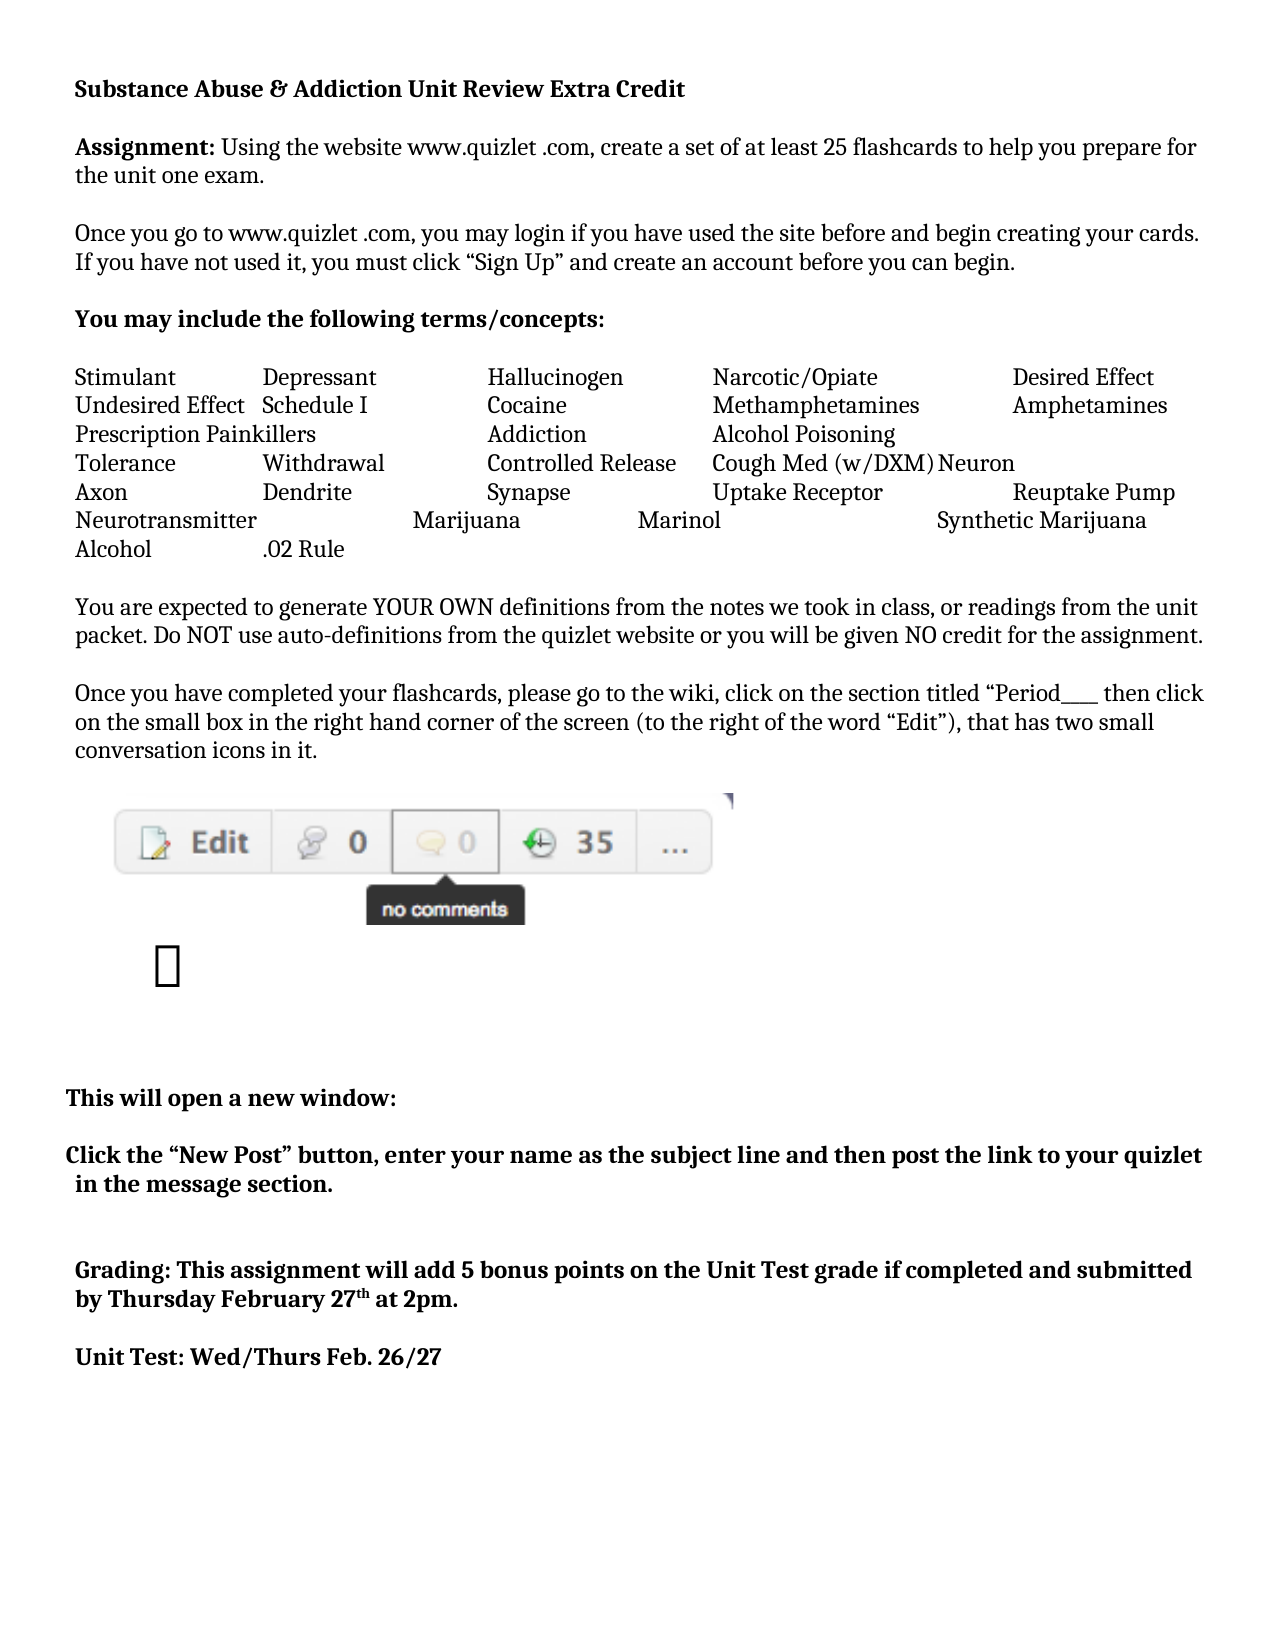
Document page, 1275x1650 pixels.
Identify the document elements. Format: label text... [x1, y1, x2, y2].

text Tolerance Withdrawal Controlled Release Cough Med (w/DXM) Neuron [75, 449, 1209, 477]
text Once you go to www.quizlet .com, you may login if you have used the site before and begin creating your cards. If you have not used it, you must click “Sign Up” and create an account before you can begin. [75, 219, 1209, 276]
text Unit Test: Wed/Thurs Feb. 26/27 [75, 1343, 1209, 1371]
text Substance Abuse & Addiction Unit Review Extra Credit [75, 75, 1209, 104]
text Grading: This assignment will add 5 bonus points on the Unit Test grade if completed and submitted by Thursday February 27th at 2pm. [75, 1256, 1209, 1314]
text Undesired Effect Schedule I Cocaine Methamphetamines Amphetamines [75, 391, 1209, 420]
text Assignment: Using the website www.quizlet .com, create a set of at least 25 flashcards to help you prepare for the unit one exam. [75, 132, 1209, 190]
text Click the “New Post” button, enter your name as the subject line and then post the link to your quizlet in the message section. [66, 1141, 1209, 1199]
text Once you have completed your flashcards, please go to the wiki, click on the section titled “Period____ then click on the small box in the right hand corner of the screen (to the right of the word “Edit”), that has two small conversation icons in it. [75, 679, 1209, 765]
text You may include the following terms/concepts: [75, 305, 1209, 334]
text Axon Dendrite Synapse Uptake Receptor Reuptake Pump [75, 477, 1209, 506]
text  [75, 925, 1209, 1004]
text Neurotransmitter Marijuana Marinol Synthetic Marijuana [75, 506, 1237, 535]
text Stimulant Depressant Hallucinogen Narcotic/Opiate Desired Effect [75, 362, 1209, 391]
text Prescription Painkillers Addiction Alcohol Poisoning [75, 420, 1209, 449]
picture [75, 793, 734, 925]
text You are expected to generate YOUR OWN definitions from the notes we took in class, or readings from the unit packet. Do NOT use auto-definitions from the quizlet website or you will be given NO credit for the assignment. [75, 592, 1209, 650]
text This will open a new window: [66, 1084, 1209, 1113]
text Alcohol .02 Rule [75, 535, 1237, 564]
